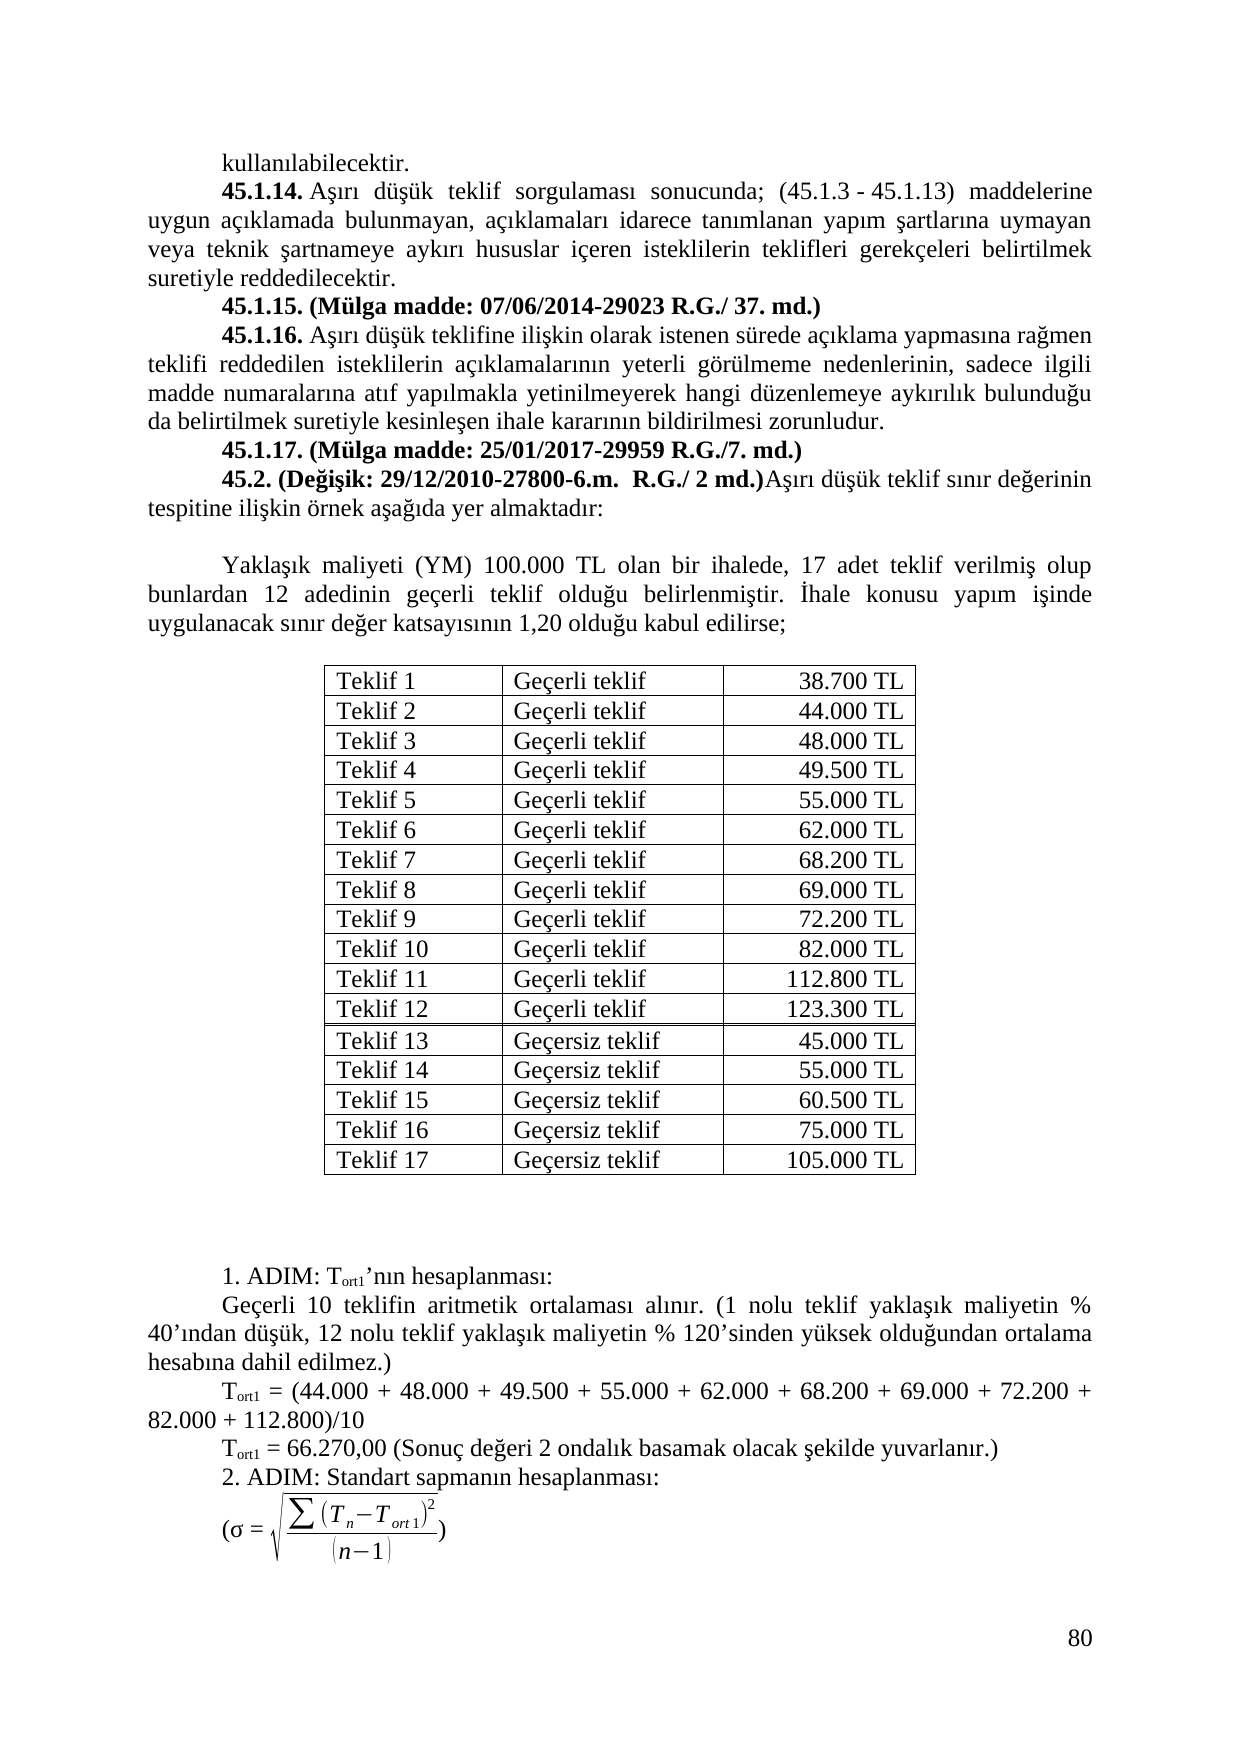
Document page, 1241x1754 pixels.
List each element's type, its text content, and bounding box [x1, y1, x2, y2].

table_cell Geçerli teklif [503, 696, 723, 725]
table_cell Geçerli teklif [503, 845, 723, 874]
table_cell Teklif 9 [325, 905, 502, 933]
table_cell Geçerli teklif [503, 994, 723, 1023]
text Tort1 = (44.000 + 48.000 + 49.500 + 55.000 + 62.000 + 68.200 + 69.000 + 72.200 + 82.000 + 112.800)/10 [148, 1376, 1092, 1433]
table_cell Teklif 16 [325, 1115, 502, 1144]
table_cell 69.000 TL [724, 875, 915, 903]
table_cell Teklif 17 [325, 1145, 502, 1174]
table_cell 60.500 TL [724, 1085, 915, 1114]
text 2. ADIM: Standart sapmanın hesaplanması: [148, 1462, 1092, 1491]
table_cell Geçersiz teklif [503, 1085, 723, 1114]
table_cell Teklif 12 [325, 994, 502, 1023]
table_cell 62.000 TL [724, 815, 915, 844]
table_cell Geçerli teklif [503, 756, 723, 784]
text 1. ADIM: Tort1’nın hesaplanması: [148, 1261, 1092, 1290]
table_cell Geçerli teklif [503, 875, 723, 903]
table_cell Geçerli teklif [503, 726, 723, 754]
table_cell Teklif 11 [325, 964, 502, 993]
table_cell Teklif 3 [325, 726, 502, 754]
table_cell 55.000 TL [724, 785, 915, 814]
table_header 38.700 TL [724, 666, 915, 695]
table_cell Teklif 15 [325, 1085, 502, 1114]
text Tort1 = 66.270,00 (Sonuç değeri 2 ondalık basamak olacak şekilde yuvarlanır.) [148, 1433, 1092, 1462]
text 45.1.17. (Mülga madde: 25/01/2017-29959 R.G./7. md.) [148, 435, 1092, 464]
table_cell 123.300 TL [724, 994, 915, 1023]
table_cell Geçersiz teklif [503, 1115, 723, 1144]
table_header Teklif 1 [325, 666, 502, 695]
table_cell Geçerli teklif [503, 964, 723, 993]
table_cell Teklif 5 [325, 785, 502, 814]
table_header Geçerli teklif [503, 666, 723, 695]
table_cell Geçersiz teklif [503, 1145, 723, 1174]
table_cell Teklif 4 [325, 756, 502, 784]
table_cell Teklif 8 [325, 875, 502, 903]
table_cell 68.200 TL [724, 845, 915, 874]
text Yaklaşık maliyeti (YM) 100.000 TL olan bir ihalede, 17 adet teklif verilmiş olup bunlardan 12 adedinin geçerli teklif olduğu belirlenmiştir. İhale konusu yapım işinde uygulanacak sınır değer katsayısının 1,20 olduğu kabul edilirse; [148, 550, 1092, 636]
table_cell Teklif 10 [325, 934, 502, 963]
text kullanılabilecektir. [148, 148, 1092, 176]
table_cell Geçerli teklif [503, 815, 723, 844]
table_cell 82.000 TL [724, 934, 915, 963]
text Geçerli 10 teklifin aritmetik ortalaması alınır. (1 nolu teklif yaklaşık maliyetin % 40’ından düşük, 12 nolu teklif yaklaşık maliyetin % 120’sinden yüksek olduğundan ortalama hesabına dahil edilmez.) [148, 1290, 1092, 1376]
table_cell 45.000 TL [724, 1026, 915, 1054]
table_cell 44.000 TL [724, 696, 915, 725]
table_cell 105.000 TL [724, 1145, 915, 1174]
table_cell Teklif 7 [325, 845, 502, 874]
table_cell Geçersiz teklif [503, 1056, 723, 1084]
text 45.1.16. Aşırı düşük teklifine ilişkin olarak istenen sürede açıklama yapmasına rağmen teklifi reddedilen isteklilerin açıklamalarının yeterli görülmeme nedenlerinin, sadece ilgili madde numaralarına atıf yapılmakla yetinilmeyerek hangi düzenlemeye aykırılık bulunduğu da belirtilmek suretiyle kesinleşen ihale kararının bildirilmesi zorunludur. [148, 320, 1092, 435]
text (σ = ) [148, 1491, 1092, 1566]
table_cell 112.800 TL [724, 964, 915, 993]
table_cell Geçerli teklif [503, 905, 723, 933]
table_cell Teklif 13 [325, 1026, 502, 1054]
table_cell 55.000 TL [724, 1056, 915, 1084]
text 45.1.15. (Mülga madde: 07/06/2014-29023 R.G./ 37. md.) [148, 291, 1092, 320]
table_cell Geçersiz teklif [503, 1026, 723, 1054]
table_cell 48.000 TL [724, 726, 915, 754]
text 45.2. (Değişik: 29/12/2010-27800-6.m. R.G./ 2 md.)Aşırı düşük teklif sınır değerinin tespitine ilişkin örnek aşağıda yer almaktadır: [148, 464, 1092, 521]
table_cell 49.500 TL [724, 756, 915, 784]
table_cell Geçerli teklif [503, 934, 723, 963]
table_cell Teklif 6 [325, 815, 502, 844]
text 45.1.14. Aşırı düşük teklif sorgulaması sonucunda; (45.1.3 - 45.1.13) maddelerine uygun açıklamada bulunmayan, açıklamaları idarece tanımlanan yapım şartlarına uymayan veya teknik şartnameye aykırı hususlar içeren isteklilerin teklifleri gerekçeleri belirtilmek suretiyle reddedilecektir. [148, 176, 1092, 291]
table_cell 72.200 TL [724, 905, 915, 933]
table_cell Teklif 2 [325, 696, 502, 725]
table_cell Teklif 14 [325, 1056, 502, 1084]
table_cell 75.000 TL [724, 1115, 915, 1144]
table_cell Geçerli teklif [503, 785, 723, 814]
